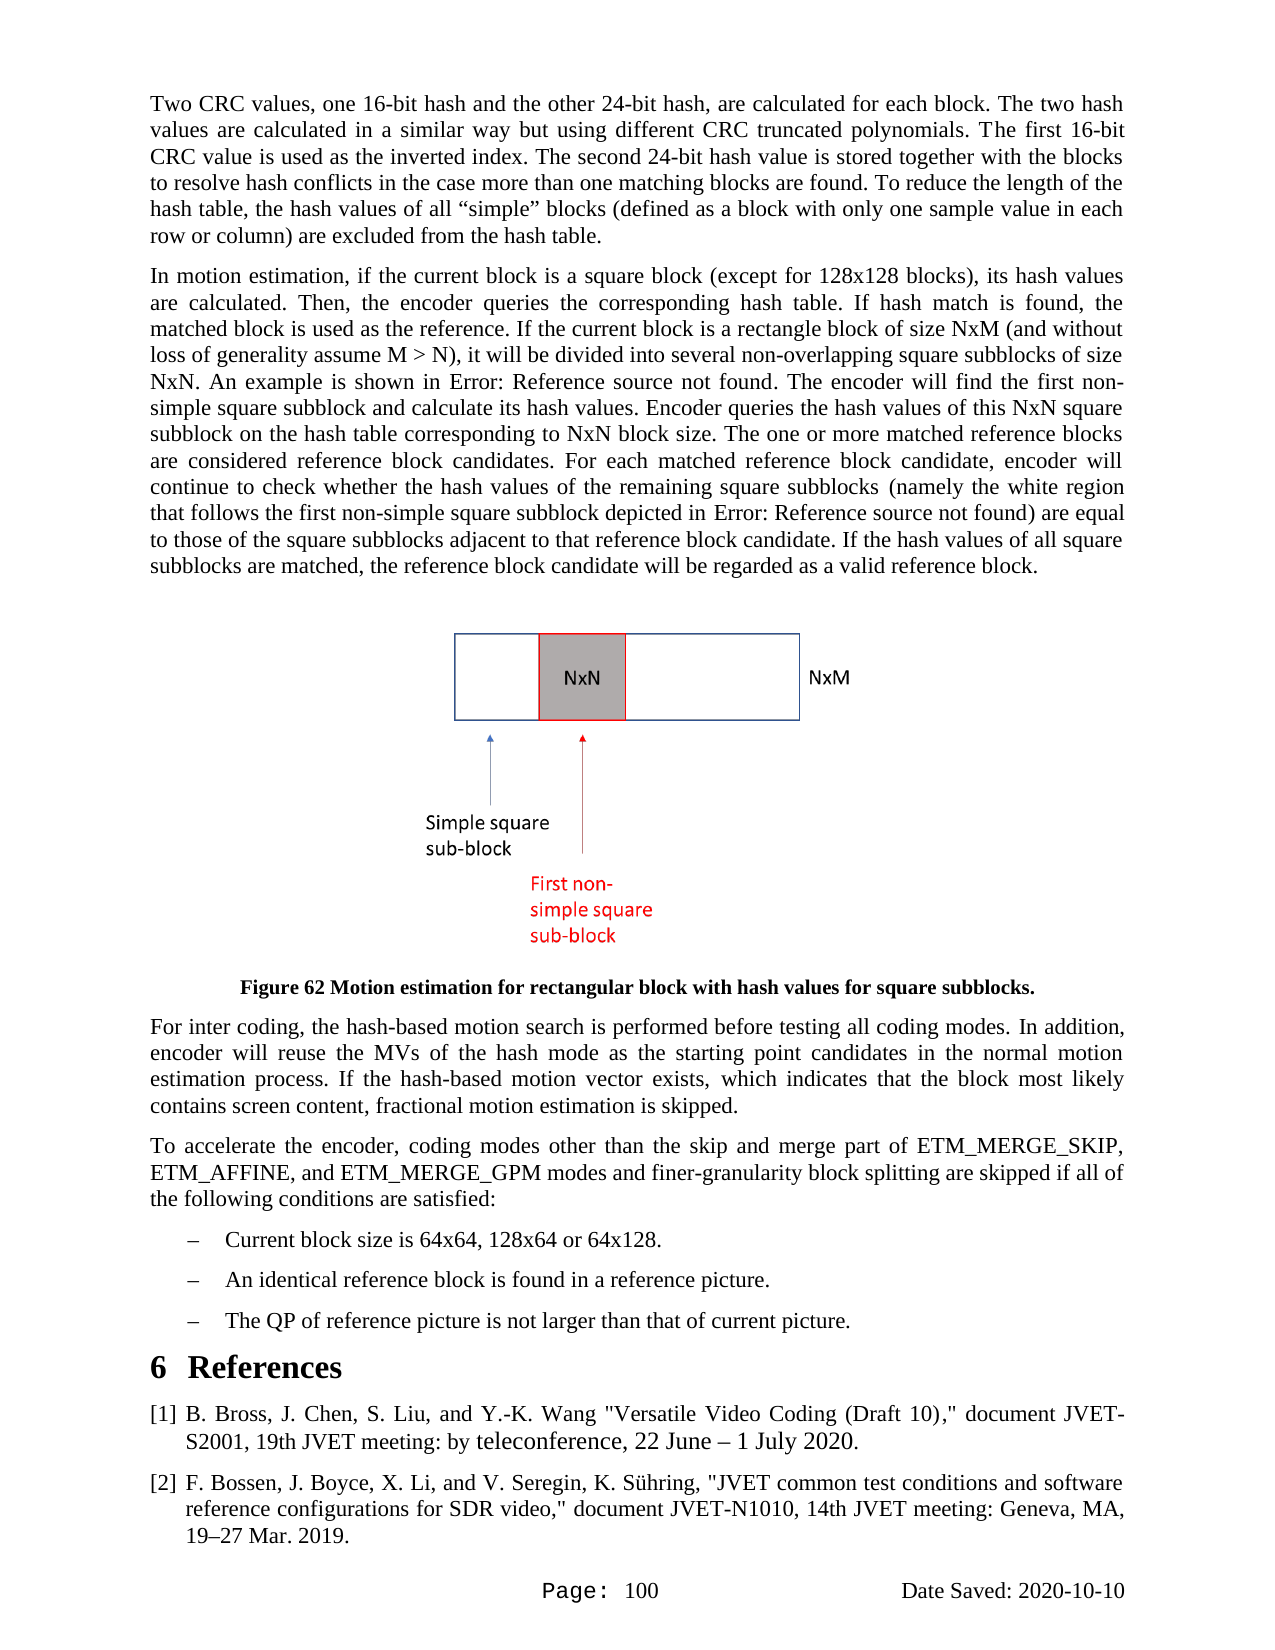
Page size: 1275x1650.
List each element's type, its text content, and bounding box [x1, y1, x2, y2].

list Current block size is 64x64, 128x64 or 64x128. [187, 1226, 1125, 1252]
list F. Bossen, J. Boyce, X. Li, and V. Seregin, K. Sühring, "JVET common test conditions and software reference configurations for SDR video," document JVET-N1010, 14th JVET meeting: Geneva, MA, 19–27 Mar. 2019. [150, 1469, 1125, 1548]
list B. Bross, J. Chen, S. Liu, and Y.-K. Wang "Versatile Video Coding (Draft 10)," document JVET-S2001, 19th JVET meeting: by teleconference, 22 June – 1 July 2020. [150, 1400, 1125, 1455]
subtitle References [150, 1347, 1125, 1386]
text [150, 90, 1125, 248]
text To accelerate the encoder, coding modes other than the skip and merge part of ETM_MERGE_SKIP, ETM_AFFINE, and ETM_MERGE_GPM modes and finer-granularity block splitting are skipped if all of the following conditions are satisfied: [150, 1132, 1125, 1211]
text Figure 62 Motion estimation for rectangular block with hash values for square subblocks. [150, 974, 1125, 999]
list An identical reference block is found in a reference picture. [187, 1266, 1125, 1292]
text For inter coding, the hash-based motion search is performed before testing all coding modes. In addition, encoder will reuse the MVs of the hash mode as the starting point candidates in the normal motion estimation process. If the hash-based motion vector exists, which indicates that the block most likely contains screen content, fractional motion estimation is skipped. [150, 1013, 1125, 1118]
list The QP of reference picture is not larger than that of current picture. [187, 1307, 1125, 1333]
picture [412, 633, 863, 961]
